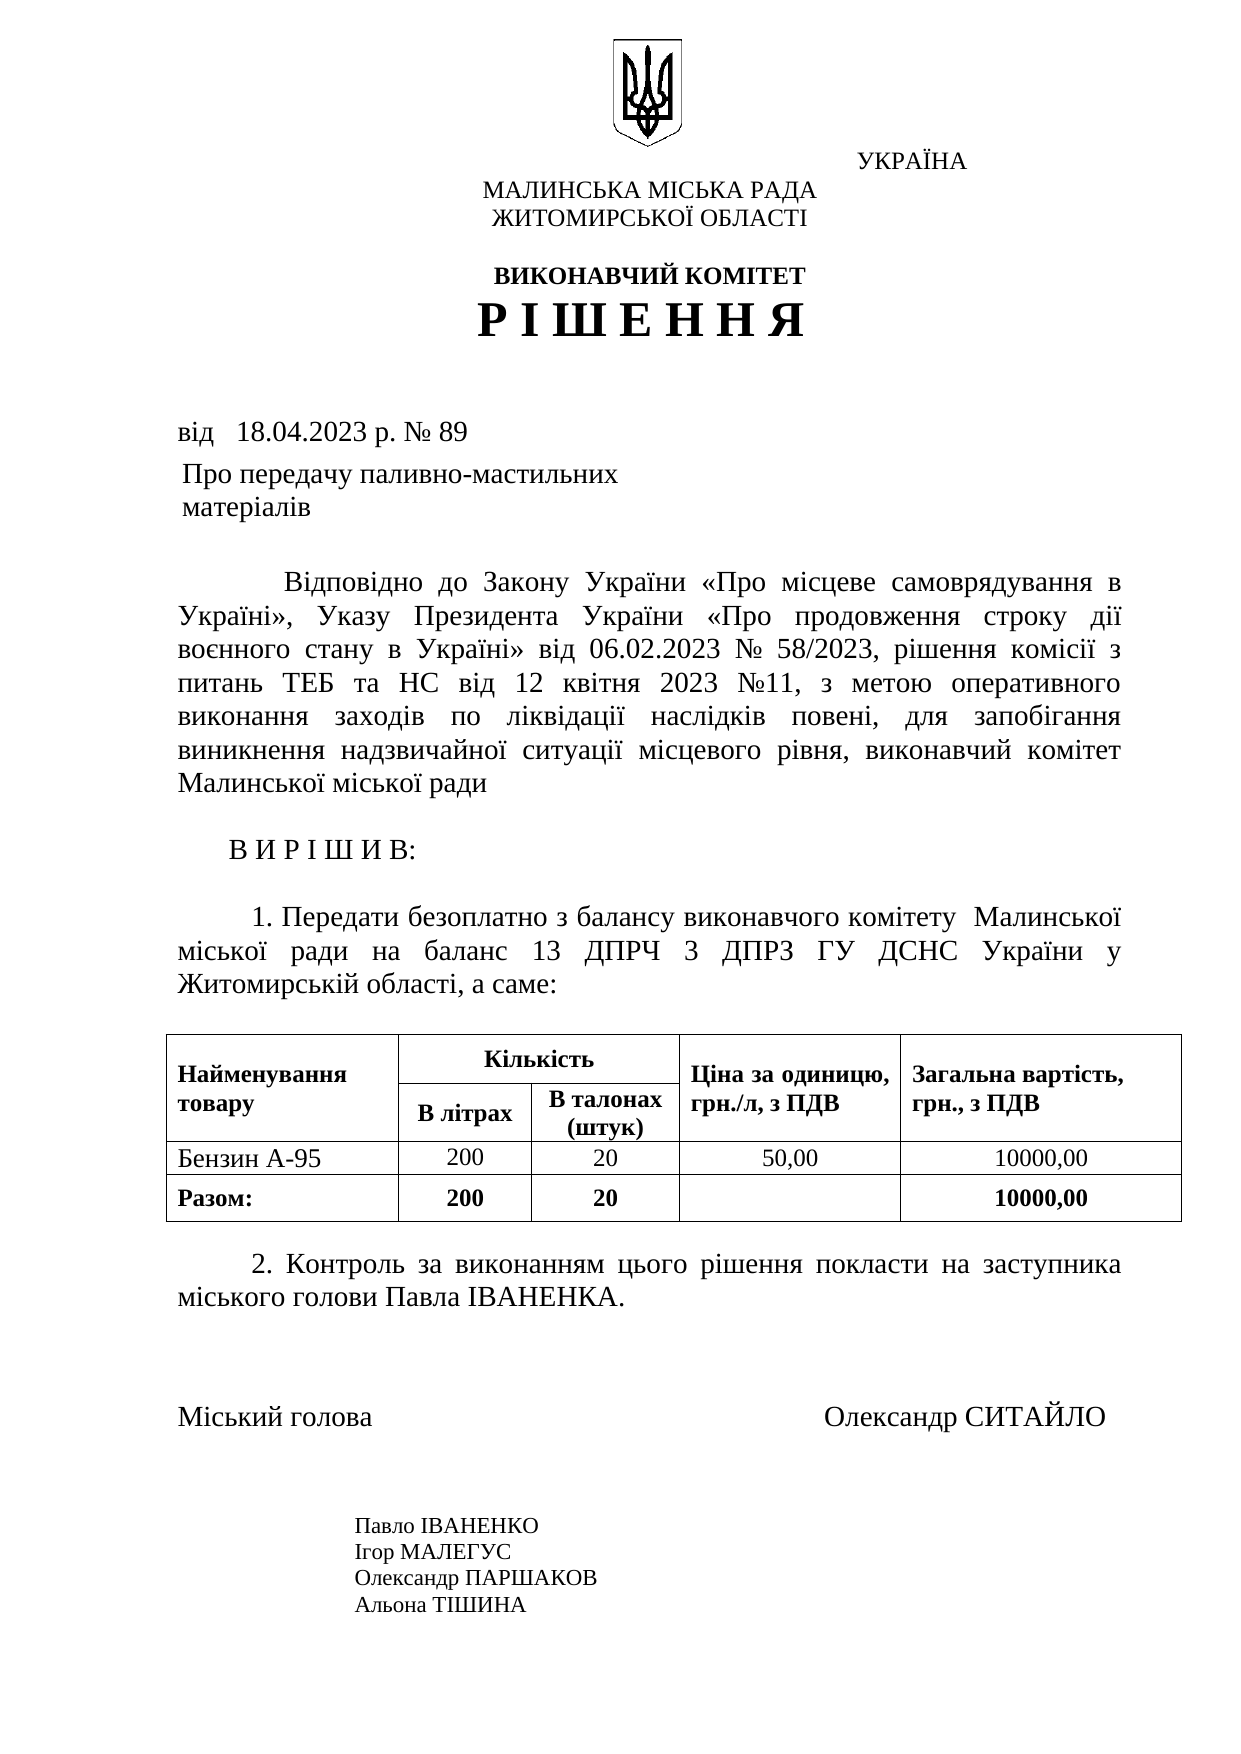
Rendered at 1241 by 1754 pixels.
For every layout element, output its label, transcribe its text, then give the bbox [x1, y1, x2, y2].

text Ігор МАЛЕГУС [354, 1538, 1122, 1564]
table_header Найменування товару [167, 1035, 398, 1141]
table_header Загальна вартість, грн., з ПДВ [901, 1035, 1181, 1141]
text В И Р І Ш И В: [177, 832, 1122, 866]
subtitle УКРАЇНА [177, 146, 1122, 175]
text Міський голова Олександр СИТАЙЛО [177, 1399, 1122, 1433]
subtitle ВИКОНАВЧИЙ КОМІТЕТ [177, 261, 1122, 290]
picture [612, 39, 683, 148]
table_cell В талонах (штук) [532, 1084, 679, 1141]
table_cell 200 [399, 1142, 531, 1173]
table_cell 10000,00 [901, 1142, 1181, 1173]
text Альона ТІШИНА [354, 1591, 1122, 1617]
text МАЛИНСЬКА МІСЬКА РАДА [177, 175, 1122, 203]
text від 18.04.2023 р. № 89 [177, 414, 1122, 448]
table_cell В літрах [399, 1084, 531, 1141]
table_cell 200 [399, 1175, 531, 1221]
table_cell Бензин А-95 [167, 1142, 398, 1173]
subtitle Р І Ш Е Н Н Я [177, 290, 1122, 347]
table_cell 20 [532, 1142, 679, 1173]
text 1. Передати безоплатно з балансу виконавчого комітету Малинської міської ради на баланс 13 ДПРЧ 3 ДПРЗ ГУ ДСНС України у Житомирській області, а саме: [177, 899, 1122, 1000]
table_cell 20 [532, 1175, 679, 1221]
text Відповідно до Закону України «Про місцеве самоврядування в Україні», Указу Президента України «Про продовження строку дії воєнного стану в Україні» від 06.02.2023 № 58/2023, рішення комісії з питань ТЕБ та НС від 12 квітня 2023 №11, з метою оперативного виконання заходів по ліквідації наслідків повені, для запобігання виникнення надзвичайної ситуації місцевого рівня, виконавчий комітет Малинської міської ради [177, 564, 1122, 799]
text Павло ІВАНЕНКО [354, 1512, 1122, 1538]
table_header Ціна за одиницю, грн./л, з ПДВ [680, 1035, 900, 1141]
table_cell Разом: [167, 1175, 398, 1221]
table_header Кількість [399, 1035, 679, 1083]
text ЖИТОМИРСЬКОЇ ОБЛАСТІ [177, 203, 1122, 232]
table_header Про передачу паливно-мастильних матеріалів [174, 448, 675, 564]
table_cell 10000,00 [901, 1175, 1181, 1221]
table_cell [680, 1175, 900, 1221]
text 2. Контроль за виконанням цього рішення покласти на заступника міського голови Павла ІВАНЕНКА. [177, 1246, 1122, 1313]
text Олександр ПАРШАКОВ [354, 1564, 1122, 1591]
table_cell 50,00 [680, 1142, 900, 1173]
